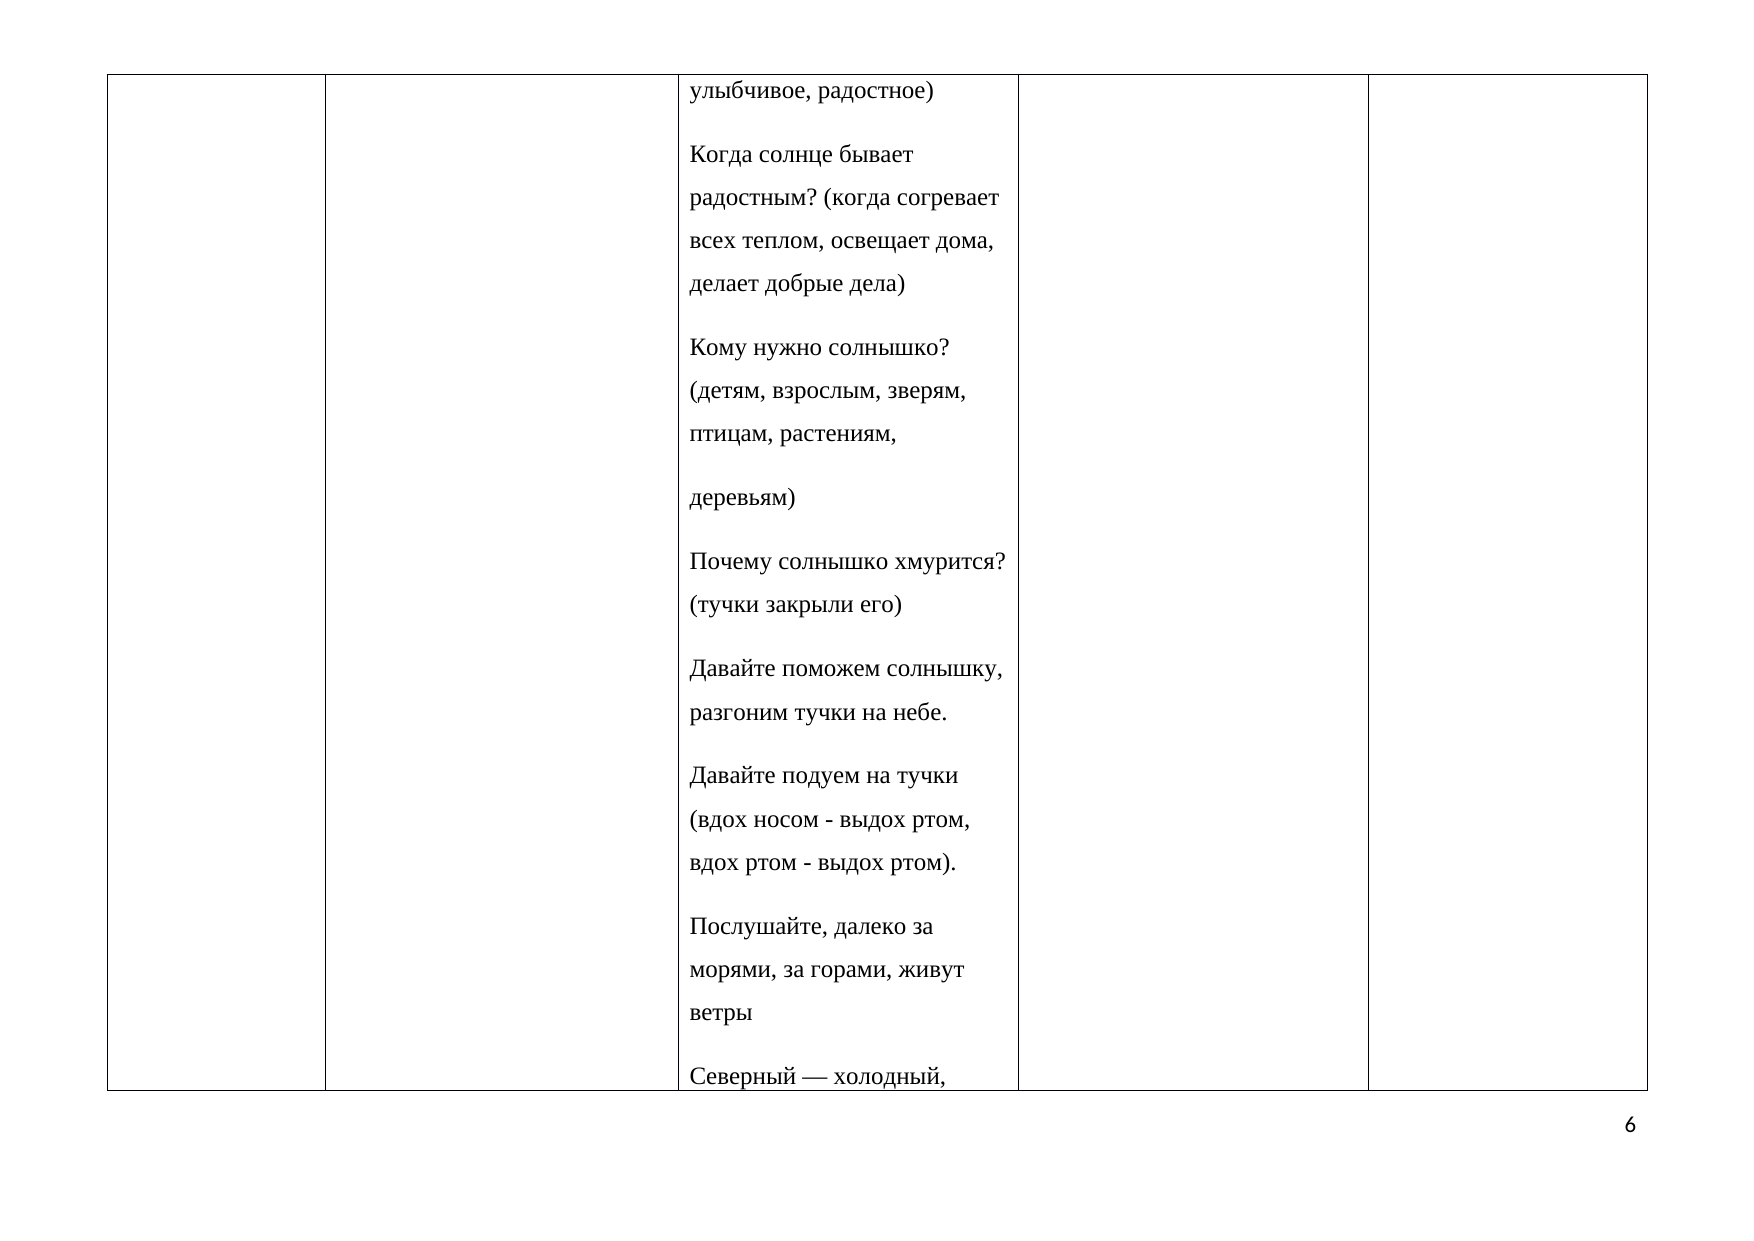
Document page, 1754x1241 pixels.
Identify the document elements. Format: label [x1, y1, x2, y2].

table_cell [679, 75, 1018, 1090]
table_cell [326, 75, 678, 1090]
table_cell [1369, 75, 1647, 1090]
table_cell [1019, 75, 1368, 1090]
